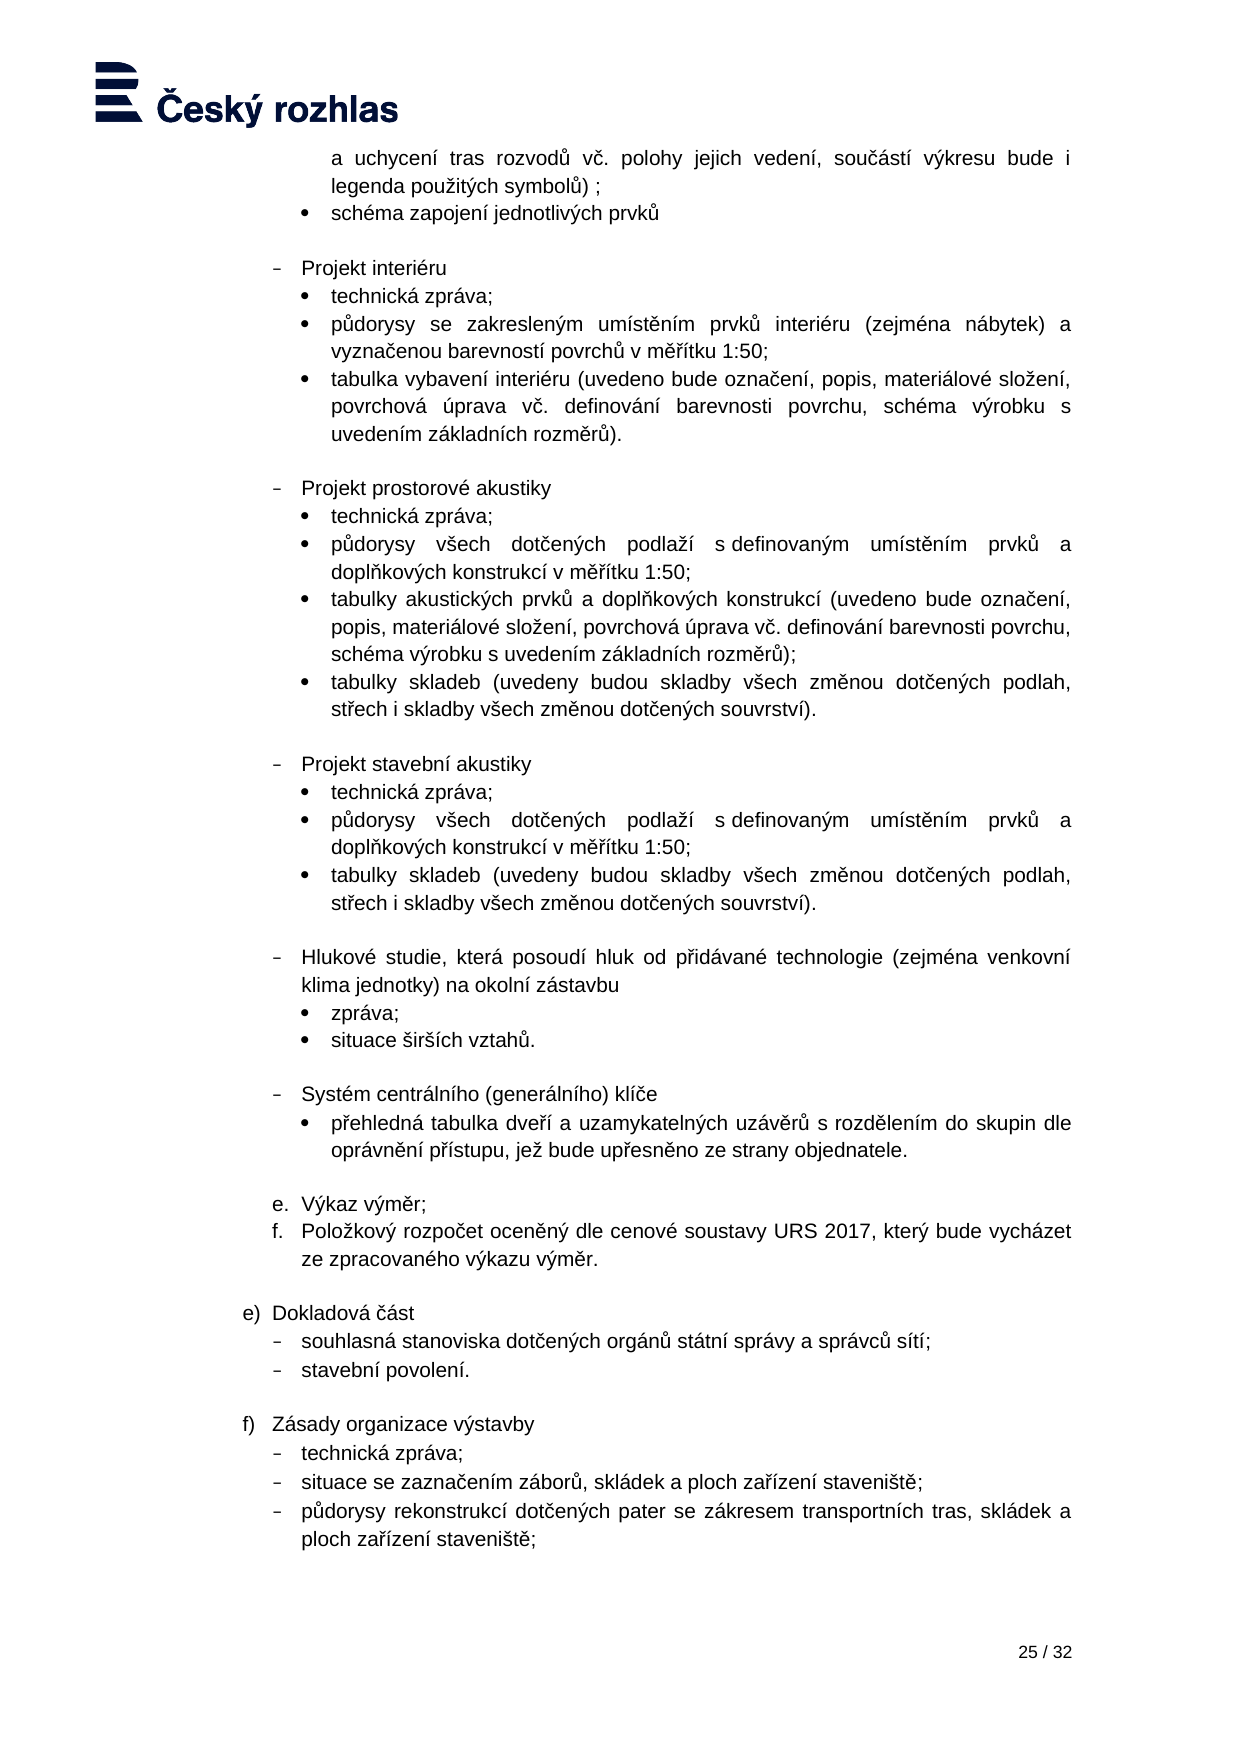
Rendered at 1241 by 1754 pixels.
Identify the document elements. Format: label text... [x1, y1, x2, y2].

list Projekt interiéru [272, 255, 1072, 280]
list půdorysy všech dotčených podlaží s definovaným umístěním prvků a doplňkových konstrukcí v měřítku 1:50; [301, 808, 1072, 859]
list situace širších vztahů. [301, 1028, 1072, 1052]
list stavební povolení. [272, 1357, 1072, 1382]
list technická zpráva; [272, 1440, 1072, 1465]
list souhlasná stanoviska dotčených orgánů státní správy a správců sítí; [272, 1328, 1072, 1353]
list technická zpráva; [301, 504, 1072, 528]
list Dokladová část [242, 1300, 1072, 1324]
list tabulky skladeb (uvedeny budou skladby všech změnou dotčených podlah, střech i skladby všech změnou dotčených souvrství). [301, 670, 1072, 721]
list půdorysy všech dotčených podlaží s definovaným umístěním prvků a doplňkových konstrukcí v měřítku 1:50; [301, 532, 1072, 583]
list Projekt prostorové akustiky [272, 475, 1072, 501]
list přehledná tabulka dveří a uzamykatelných uzávěrů s rozdělením do skupin dle oprávnění přístupu, jež bude upřesněno ze strany objednatele. [301, 1111, 1072, 1162]
list situace se zaznačením záborů, skládek a ploch zařízení staveniště; [272, 1469, 1072, 1494]
list technická zpráva; [301, 284, 1072, 308]
list tabulky skladeb (uvedeny budou skladby všech změnou dotčených podlah, střech i skladby všech změnou dotčených souvrství). [301, 863, 1072, 914]
list půdorysy se zakresleným umístěním prvků interiéru (zejména nábytek) a vyznačenou barevností povrchů v měřítku 1:50; [301, 311, 1072, 363]
list tabulka vybavení interiéru (uvedeno bude označení, popis, materiálové složení, povrchová úprava vč. definování barevnosti povrchu, schéma výrobku s uvedením základních rozměrů). [301, 367, 1072, 446]
list schéma zapojení jednotlivých prvků [301, 201, 1072, 225]
list Zásady organizace výstavby [242, 1412, 1072, 1436]
picture [95, 62, 398, 128]
list Systém centrálního (generálního) klíče [272, 1082, 1072, 1107]
list Hlukové studie, která posoudí hluk od přidávané technologie (zejména venkovní klima jednotky) na okolní zástavbu [272, 944, 1072, 997]
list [301, 146, 1072, 197]
list Výkaz výměr; [272, 1192, 1072, 1216]
list Projekt stavební akustiky [272, 751, 1072, 776]
list Položkový rozpočet oceněný dle cenové soustavy URS 2017, který bude vycházet ze zpracovaného výkazu výměr. [272, 1219, 1072, 1271]
list zpráva; [301, 1000, 1072, 1024]
list technická zpráva; [301, 780, 1072, 804]
list tabulky akustických prvků a doplňkových konstrukcí (uvedeno bude označení, popis, materiálové složení, povrchová úprava vč. definování barevnosti povrchu, schéma výrobku s uvedením základních rozměrů); [301, 587, 1072, 666]
list půdorysy rekonstrukcí dotčených pater se zákresem transportních tras, skládek a ploch zařízení staveniště; [272, 1498, 1072, 1551]
